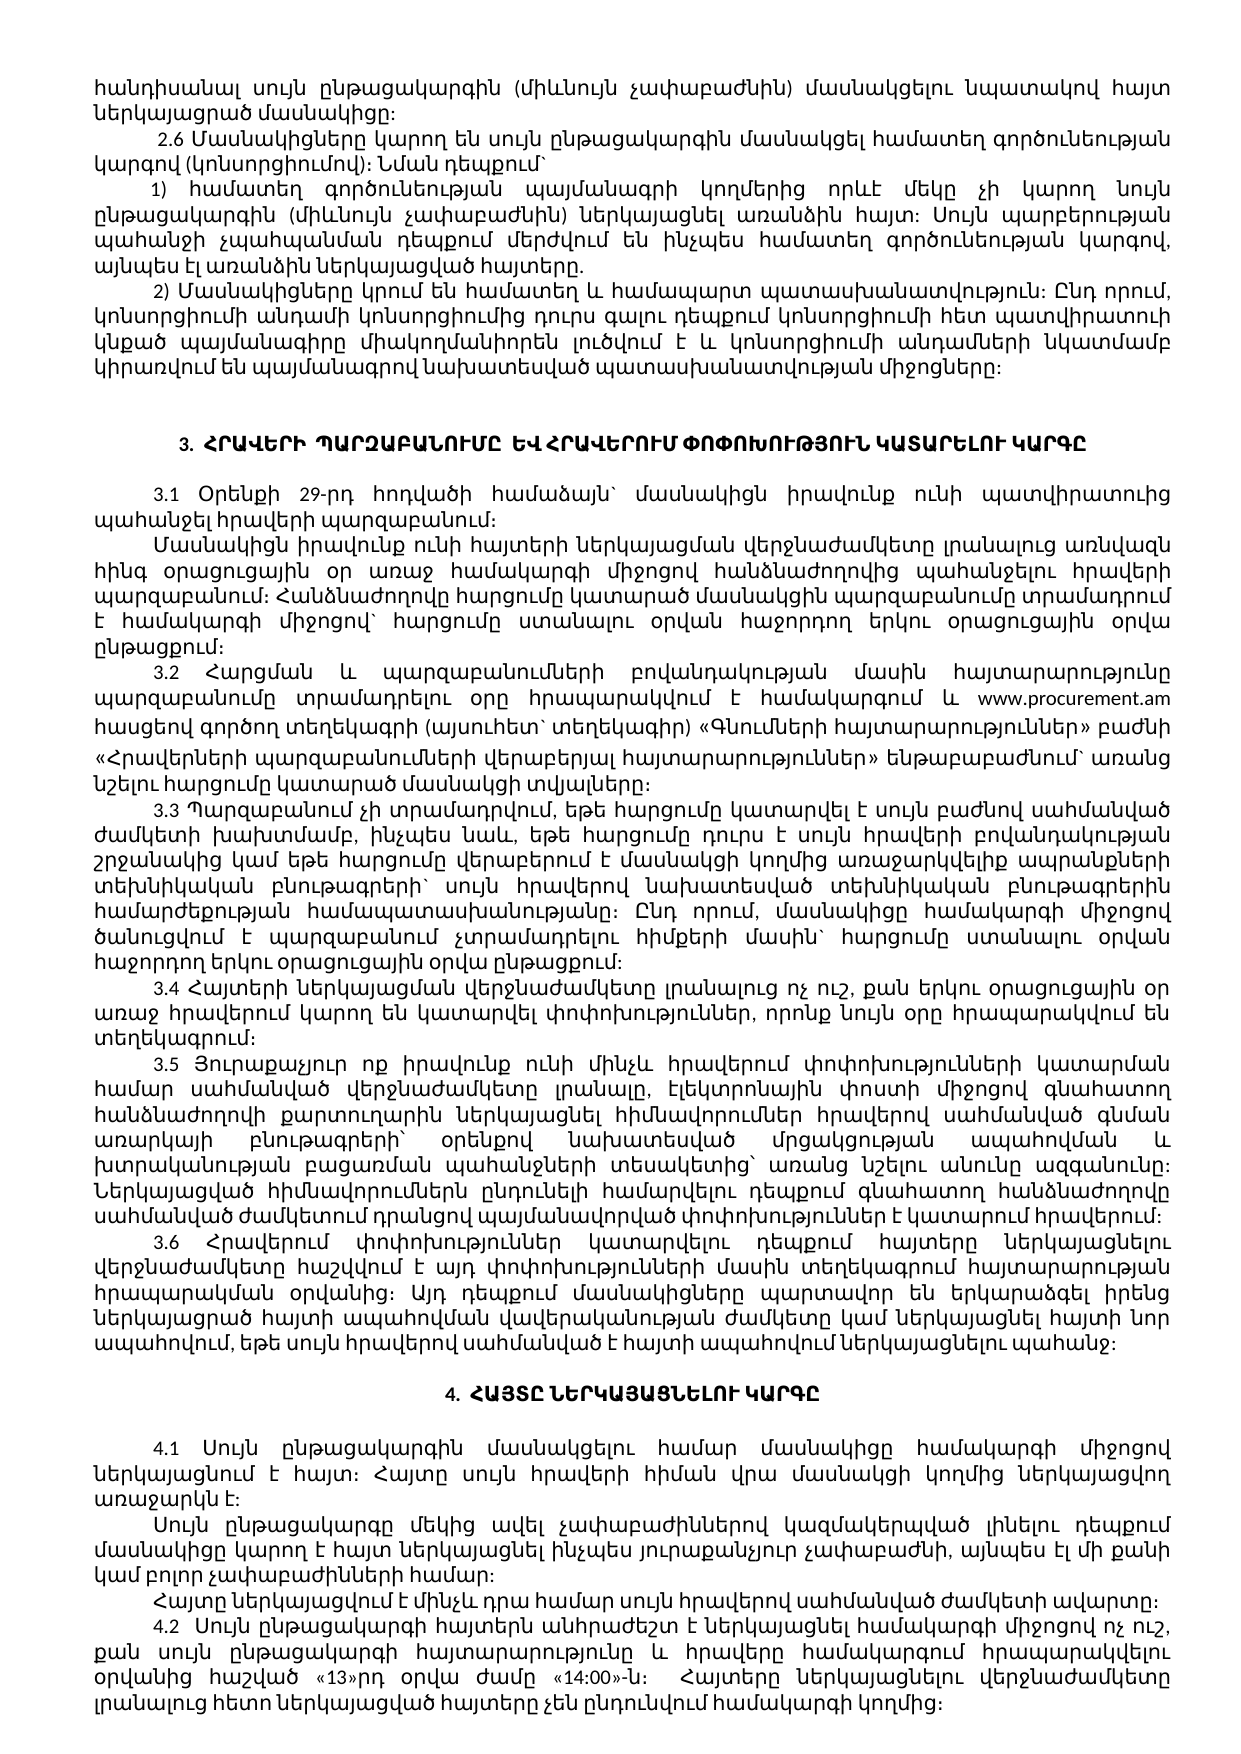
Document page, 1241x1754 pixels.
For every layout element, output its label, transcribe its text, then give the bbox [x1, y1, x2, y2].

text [94, 75, 1171, 126]
text 3.2 Հարցման և պարզաբանումների բովանդակության մասին հայտարարությունը պարզաբանումը տրամադրելու օրը հրապարակվում է համակարգում և www.procurement.am հասցեով գործող տեղեկագրի (այսուհետ` տեղեկագիր) «Գնումների հայտարարություններ» բաժնի «Հրավերների պարզաբանումների վերաբերյալ հայտարարություններ» ենթաբաբաժնում` առանց նշելու հարցումը կատարած մասնակցի տվյալները։ [94, 659, 1171, 797]
text Մասնակիցն իրավունք ունի հայտերի ներկայացման վերջնաժամկետը լրանալուց առնվազն հինգ օրացուցային օր առաջ համակարգի միջոցով հանձնաժողովից պահանջելու հրավերի պարզաբանում։ Հանձնաժողովը հարցումը կատարած մասնակցին պարզաբանումը տրամադրում է համակարգի միջոցով` հարցումը ստանալու օրվան հաջորդող երկու օրացուցային օրվա ընթացքում։ [94, 532, 1171, 659]
text 3. ՀՐԱՎԵՐԻ ՊԱՐԶԱԲԱՆՈՒՄԸ ԵՎ ՀՐԱՎԵՐՈՒՄ ՓՈՓՈԽՈՒԹՅՈՒՆ ԿԱՏԱՐԵԼՈՒ ԿԱՐԳԸ [94, 431, 1171, 456]
text 4. ՀԱՅՏԸ ՆԵՐԿԱՅԱՑՆԵԼՈՒ ԿԱՐԳԸ [94, 1381, 1171, 1407]
text 3.1 Օրենքի 29-րդ հոդվածի համաձայն` մասնակիցն իրավունք ունի պատվիրատուից պահանջել հրավերի պարզաբանում։ [94, 482, 1171, 532]
text 3.6 Հրավերում փոփոխություններ կատարվելու դեպքում հայտերը ներկայացնելու վերջնաժամկետը հաշվվում է այդ փոփոխությունների մասին տեղեկագրում հայտարարության հրապարակման օրվանից։ Այդ դեպքում մասնակիցները պարտավոր են երկարաձգել իրենց ներկայացրած հայտի ապահովման վավերականության ժամկետը կամ ներկայացնել հայտի նոր ապահովում, եթե սույն հրավերով սահմանված է հայտի ապահովում ներկայացնելու պահանջ: [94, 1229, 1171, 1356]
text 1) համատեղ գործունեության պայմանագրի կողմերից որևէ մեկը չի կարող նույն ընթացակարգին (միևնույն չափաբաժնին) ներկայացնել առանձին հայտ: Սույն պարբերության պահանջի չպահպանման դեպքում մերժվում են ինչպես համատեղ գործունեության կարգով, այնպես էլ առանձին ներկայացված հայտերը. [94, 177, 1171, 278]
text 4.1 Սույն ընթացակարգին մասնակցելու համար մասնակիցը համակարգի միջոցով ներկայացնում է հայտ։ Հայտը սույն հրավերի հիման վրա մասնակցի կողմից ներկայացվող առաջարկն է: [94, 1436, 1171, 1512]
text 3.3 Պարզաբանում չի տրամադրվում, եթե հարցումը կատարվել է սույն բաժնով սահմանված ժամկետի խախտմամբ, ինչպես նաև, եթե հարցումը դուրս է սույն հրավերի բովանդակության շրջանակից կամ եթե հարցումը վերաբերում է մասնակցի կողմից առաջարկվելիք ապրանքների տեխնիկական բնութագրերի` սույն հրավերով նախատեսված տեխնիկական բնութագրերին համարժեքության համապատասխանությանը։ Ընդ որում, մասնակիցը համակարգի միջոցով ծանուցվում է պարզաբանում չտրամադրելու հիմքերի մասին` հարցումը ստանալու օրվան հաջորդող երկու օրացուցային օրվա ընթացքում: [94, 797, 1171, 975]
text Հայտը ներկայացվում է մինչև դրա համար սույն հրավերով սահմանված ժամկետի ավարտը։ [94, 1588, 1171, 1613]
text 4.2 Սույն ընթացակարգի հայտերն անհրաժեշտ է ներկայացնել համակարգի միջոցով ոչ ուշ, քան սույն ընթացակարգի հայտարարությունը և հրավերը համակարգում հրապարակվելու օրվանից հաշված «13»րդ օրվա ժամը «14:00»-ն։ Հայտերը ներկայացնելու վերջնաժամկետը լրանալուց հետո ներկայացված հայտերը չեն ընդունվում համակարգի կողմից։ [94, 1613, 1171, 1715]
text 2) Մասնակիցները կրում են համատեղ և համապարտ պատասխանատվություն: Ընդ որում, կոնսորցիումի անդամի կոնսորցիումից դուրս գալու դեպքում կոնսորցիումի հետ պատվիրատուի կնքած պայմանագիրը միակողմանիորեն լուծվում է և կոնսորցիումի անդամների նկատմամբ կիրառվում են պայմանագրով նախատեսված պատասխանատվության միջոցները: [94, 278, 1171, 380]
text 3.5 Յուրաքաչյուր ոք իրավունք ունի մինչև հրավերում փոփոխությունների կատարման համար սահմանված վերջնաժամկետը լրանալը, էլեկտրոնային փոստի միջոցով գնահատող հանձնաժողովի քարտուղարին ներկայացնել հիմնավորումներ հրավերով սահմանված գնման առարկայի բնութագրերի՝ օրենքով նախատեսված մրցակցության ապահովման և խտրականության բացառման պահանջների տեսակետից՝ առանց նշելու անունը ազգանունը: Ներկայացված հիմնավորումներն ընդունելի համարվելու դեպքում գնահատող հանձնաժողովը սահմանված ժամկետում դրանցով պայմանավորված փոփոխություններ է կատարում հրավերում: [94, 1051, 1171, 1229]
text 2.6 Մասնակիցները կարող են սույն ընթացակարգին մասնակցել համատեղ գործունեության կարգով (կոնսորցիումով)։ Նման դեպքում` [94, 126, 1171, 177]
text Սույն ընթացակարգը մեկից ավել չափաբաժիններով կազմակերպված լինելու դեպքում մասնակիցը կարող է հայտ ներկայացնել ինչպես յուրաքանչյուր չափաբաժնի, այնպես էլ մի քանի կամ բոլոր չափաբաժինների համար: [94, 1512, 1171, 1588]
text 3.4 Հայտերի ներկայացման վերջնաժամկետը լրանալուց ոչ ուշ, քան երկու օրացուցային օր առաջ հրավերում կարող են կատարվել փոփոխություններ, որոնք նույն օրը հրապարակվում են տեղեկագրում։ [94, 975, 1171, 1051]
